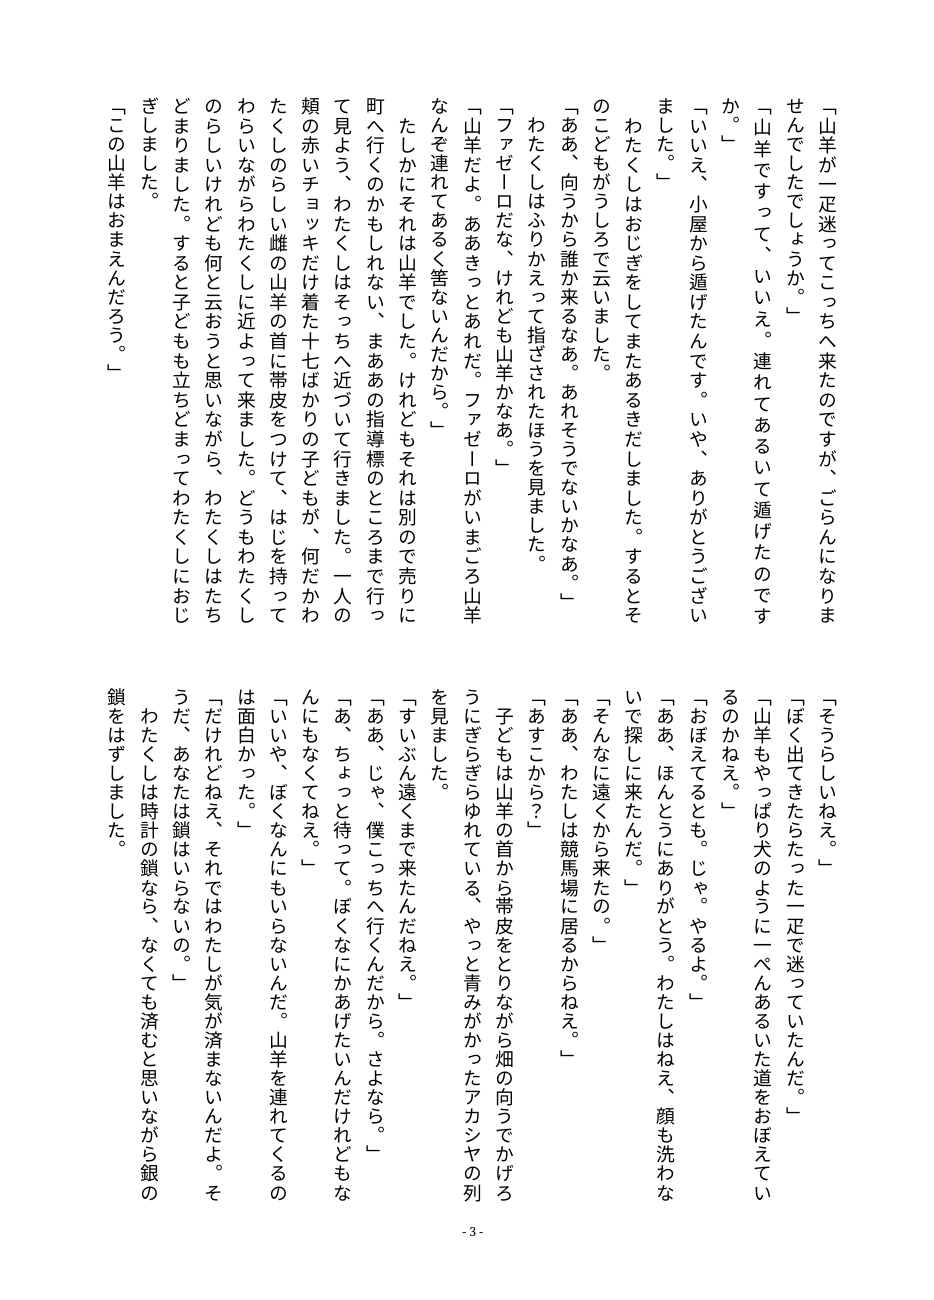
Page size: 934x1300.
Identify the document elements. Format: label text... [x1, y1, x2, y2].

text 「そんなに遠くから来たの。」 [586, 672, 618, 1202]
text 「すいぶん遠くまで来たんだねえ。」 [392, 672, 424, 1202]
text 「ああ、向うから誰か来るなあ。あれそうでないかなあ。」 [553, 97, 586, 627]
text わたくしは時計の鎖なら、なくても済むと思いながら銀の鎖をはずしました。 [101, 672, 166, 1202]
text わたくしはふりかえって指ざされたほうを見ました。 [521, 97, 553, 627]
text 「だけれどねえ、それではわたしが気が済まないんだよ。そうだ、あなたは鎖はいらないの。」 [166, 672, 230, 1202]
text 「山羊が一疋迷ってこっちへ来たのですが、ごらんになりませんでしたでしょうか。」 [779, 97, 844, 627]
text 「山羊もやっぱり犬のように一ぺんあるいた道をおぼえているのかねえ。」 [715, 672, 779, 1202]
text 「おぼえてるとも。じゃ。やるよ。」 [682, 672, 715, 1202]
text たしかにそれは山羊でした。けれどもそれは別ので売りに町へ行くのかもしれない、まああの指導標のところまで行って見よう、わたくしはそっちへ近づいて行きました。一人の頬の赤いチョッキだけ着た十七ばかりの子どもが、何だかわたくしのらしい雌の山羊の首に帯皮をつけて、はじを持ってわらいながらわたくしに近よって来ました。どうもわたくしのらしいけれども何と云おうと思いながら、わたくしはたちどまりました。すると子どもも立ちどまってわたくしにおじぎしました。 [133, 97, 424, 627]
text 「ぼく出てきたらたった一疋で迷っていたんだ。」 [779, 672, 812, 1202]
text 子どもは山羊の首から帯皮をとりながら畑の向うでかげろうにぎらぎらゆれている、やっと青みがかったアカシヤの列を見ました。 [424, 672, 521, 1202]
text 「あ、ちょっと待って。ぼくなにかあげたいんだけれどもなんにもなくてねえ。」 [295, 672, 359, 1202]
text 「山羊ですって、いいえ。連れてあるいて遁げたのですか。」 [715, 97, 779, 627]
text 「あすこから？」 [521, 672, 553, 1202]
text 「ファゼーロだな、けれども山羊かなあ。」 [489, 97, 521, 627]
text 「山羊だよ。ああきっとあれだ。ファゼーロがいまごろ山羊なんぞ連れてあるく筈ないんだから。」 [424, 97, 489, 627]
text 「いいえ、小屋から遁げたんです。いや、ありがとうございました。」 [650, 97, 715, 627]
text 「ああ、ほんとうにありがとう。わたしはねえ、顔も洗わないで探しに来たんだ。」 [618, 672, 682, 1202]
text 「いいや、ぼくなんにもいらないんだ。山羊を連れてくるのは面白かった。」 [230, 672, 295, 1202]
text 「ああ、わたしは競馬場に居るからねえ。」 [553, 672, 586, 1202]
text 「そうらしいねえ。」 [812, 672, 844, 1202]
text わたくしはおじぎをしてまたあるきだしました。するとそのこどもがうしろで云いました。 [586, 97, 650, 627]
text 「ああ、じゃ、僕こっちへ行くんだから。さよなら。」 [359, 672, 392, 1202]
text 「この山羊はおまえんだろう。」 [101, 97, 133, 627]
